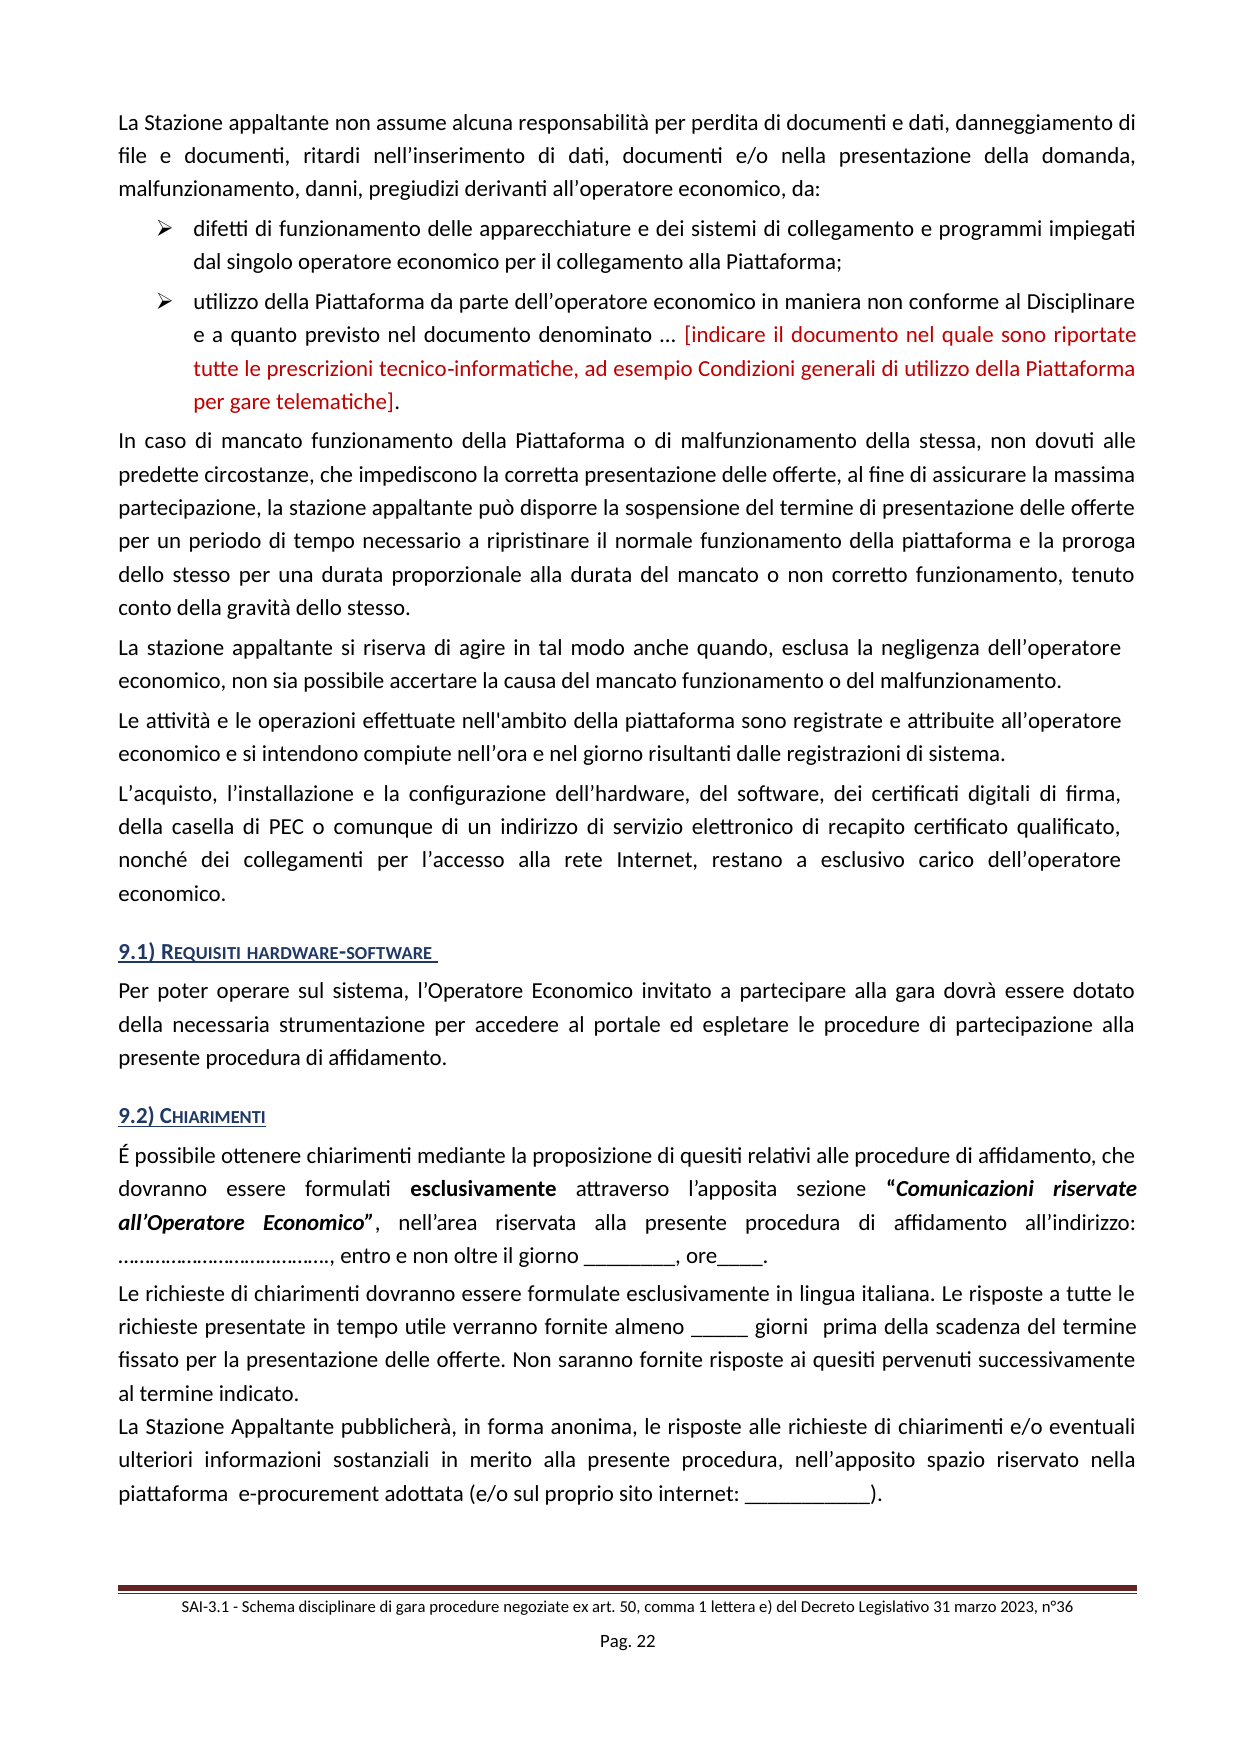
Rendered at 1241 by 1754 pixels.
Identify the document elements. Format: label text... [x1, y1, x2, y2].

text La Stazione Appaltante pubblicherà, in forma anonima, le risposte alle richieste di chiarimenti e/o eventuali ulteriori informazioni sostanziali in merito alla presente procedura, nell’apposito spazio riservato nella piattaforma e-procurement adottata (e/o sul proprio sito internet: ___________). [118, 1408, 1137, 1508]
text L’acquisto, l’installazione e la configurazione dell’hardware, del software, dei certificati digitali di firma, della casella di PEC o comunque di un indirizzo di servizio elettronico di recapito certificato qualificato, nonché dei collegamenti per l’accesso alla rete Internet, restano a esclusivo carico dell’operatore economico. [118, 774, 1123, 908]
text É possibile ottenere chiarimenti mediante la proposizione di quesiti relativi alle procedure di affidamento, che dovranno essere formulati esclusivamente attraverso l’apposita sezione “Comunicazioni riservate all’Operatore Economico”, nell’area riservata alla presente procedura di affidamento all’indirizzo: …………………………………., entro e non oltre il giorno ________, ore____. [118, 1137, 1137, 1270]
text La Stazione appaltante non assume alcuna responsabilità per perdita di documenti e dati, danneggiamento di file e documenti, ritardi nell’inserimento di dati, documenti e/o nella presentazione della domanda, malfunzionamento, danni, pregiudizi derivanti all’operatore economico, da: [118, 103, 1137, 203]
list utilizzo della Piattaforma da parte dell’operatore economico in maniera non conforme al Disciplinare e a quanto previsto nel documento denominato … [indicare il documento nel quale sono riportate tutte le prescrizioni tecnico‐informatiche, ad esempio Condizioni generali di utilizzo della Piattaforma per gare telematiche]. [156, 283, 1137, 416]
text 9.1) Requisiti hardware-software [118, 933, 1137, 966]
list difetti di funzionamento delle apparecchiature e dei sistemi di collegamento e programmi impiegati dal singolo operatore economico per il collegamento alla Piattaforma; [156, 210, 1137, 276]
text In caso di mancato funzionamento della Piattaforma o di malfunzionamento della stessa, non dovuti alle predette circostanze, che impediscono la corretta presentazione delle offerte, al fine di assicurare la massima partecipazione, la stazione appaltante può disporre la sospensione del termine di presentazione delle offerte per un periodo di tempo necessario a ripristinare il normale funzionamento della piattaforma e la proroga dello stesso per una durata proporzionale alla durata del mancato o non corretto funzionamento, tenuto conto della gravità dello stesso. [118, 422, 1137, 622]
text 9.2) Chiarimenti [118, 1097, 1137, 1131]
text La stazione appaltante si riserva di agire in tal modo anche quando, esclusa la negligenza dell’operatore economico, non sia possibile accertare la causa del mancato funzionamento o del malfunzionamento. [118, 628, 1123, 695]
text Per poter operare sul sistema, l’Operatore Economico invitato a partecipare alla gara dovrà essere dotato della necessaria strumentazione per accedere al portale ed espletare le procedure di partecipazione alla presente procedura di affidamento. [118, 972, 1137, 1072]
text Le richieste di chiarimenti dovranno essere formulate esclusivamente in lingua italiana. Le risposte a tutte le richieste presentate in tempo utile verranno fornite almeno _____ giorni prima della scadenza del termine fissato per la presentazione delle offerte. Non saranno fornite risposte ai quesiti pervenuti successivamente al termine indicato. [118, 1274, 1137, 1408]
text Le attività e le operazioni effettuate nell'ambito della piattaforma sono registrate e attribuite all’operatore economico e si intendono compiute nell’ora e nel giorno risultanti dalle registrazioni di sistema. [118, 701, 1123, 768]
